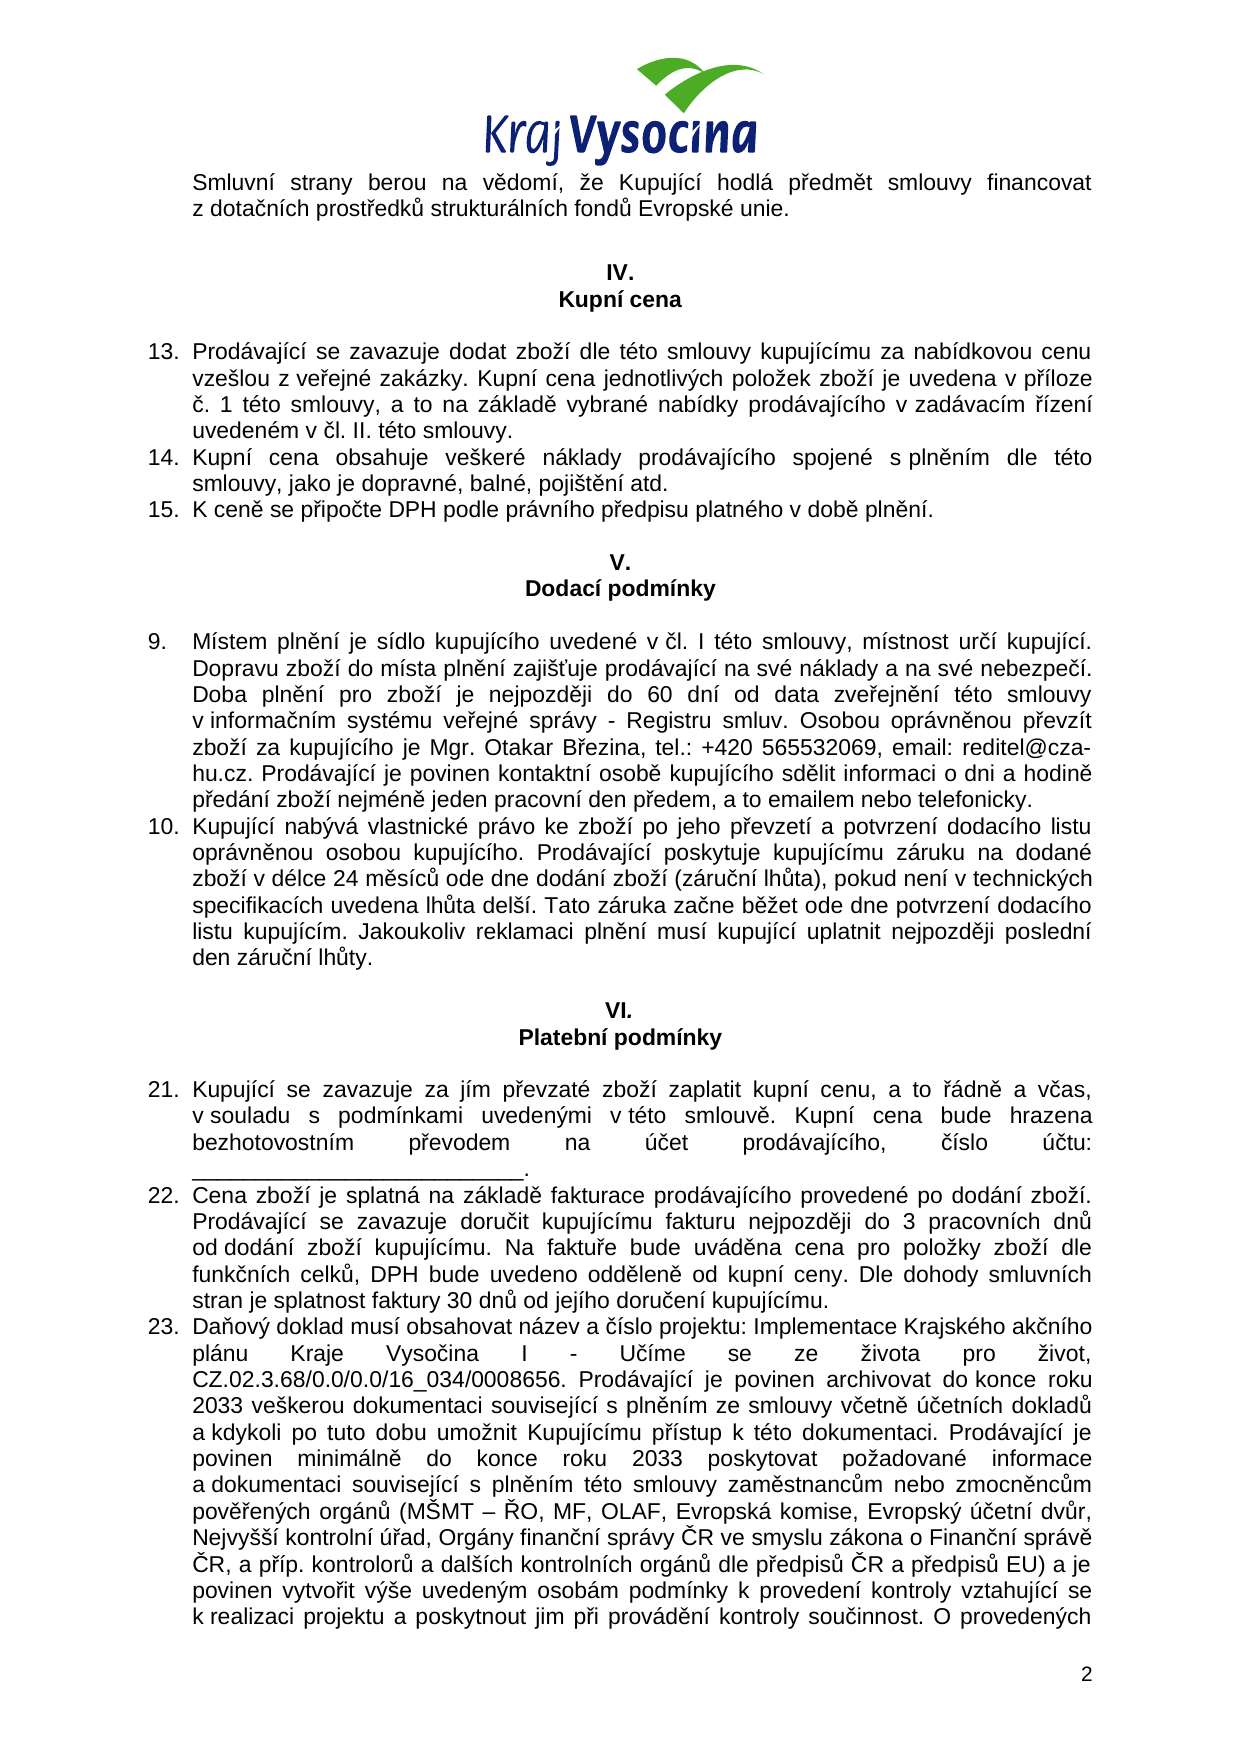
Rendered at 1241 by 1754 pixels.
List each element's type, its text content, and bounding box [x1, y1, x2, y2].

list Kupující nabývá vlastnické právo ke zboží po jeho převzetí a potvrzení dodacího listu oprávněnou osobou kupujícího. Prodávající poskytuje kupujícímu záruku na dodané zboží v délce 24 měsíců ode dne dodání zboží (záruční lhůta), pokud není v technických specifikacích uvedena lhůta delší. Tato záruka začne běžet ode dne potvrzení dodacího listu kupujícím. Jakoukoliv reklamaci plnění musí kupující uplatnit nejpozději poslední den záruční lhůty. [148, 813, 1092, 971]
text Platební podmínky [148, 1023, 1092, 1050]
list Místem plnění je sídlo kupujícího uvedené v čl. I této smlouvy, místnost určí kupující. Dopravu zboží do místa plnění zajišťuje prodávající na své náklady a na své nebezpečí. Doba plnění pro zboží je nejpozději do 60 dní od data zveřejnění této smlouvy v informačním systému veřejné správy - Registru smluv. Osobou oprávněnou převzít zboží za kupujícího je Mgr. Otakar Březina, tel.: +420 565532069, email: reditel@cza-hu.cz. Prodávající je povinen kontaktní osobě kupujícího sdělit informaci o dni a hodině předání zboží nejméně jeden pracovní den předem, a to emailem nebo telefonicky. [148, 628, 1092, 813]
text Kupní cena [148, 286, 1092, 312]
list K ceně se připočte DPH podle právního předpisu platného v době plnění. [148, 496, 1092, 523]
list Kupní cena obsahuje veškeré náklady prodávajícího spojené s plněním dle této smlouvy, jako je dopravné, balné, pojištění atd. [148, 444, 1092, 496]
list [148, 168, 1092, 221]
list Kupující se zavazuje za jím převzaté zboží zaplatit kupní cenu, a to řádně a včas, v souladu s podmínkami uvedenými v této smlouvě. Kupní cena bude hrazena bezhotovostním převodem na účet prodávajícího, číslo účtu: __________________________. [148, 1076, 1092, 1182]
text VI. [148, 997, 1092, 1023]
list Prodávající se zavazuje dodat zboží dle této smlouvy kupujícímu za nabídkovou cenu vzešlou z veřejné zakázky. Kupní cena jednotlivých položek zboží je uvedena v příloze č. 1 této smlouvy, a to na základě vybrané nabídky prodávajícího v zadávacím řízení uvedeném v čl. II. této smlouvy. [148, 338, 1092, 444]
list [148, 1313, 1092, 1629]
text V. [148, 549, 1092, 575]
text Dodací podmínky [148, 575, 1092, 602]
text IV. [148, 259, 1092, 286]
list Cena zboží je splatná na základě fakturace prodávajícího provedené po dodání zboží. Prodávající se zavazuje doručit kupujícímu fakturu nejpozději do 3 pracovních dnů od dodání zboží kupujícímu. Na faktuře bude uváděna cena pro položky zboží dle funkčních celků, DPH bude uvedeno odděleně od kupní ceny. Dle dohody smluvních stran je splatnost faktury 30 dnů od jejího doručení kupujícímu. [148, 1182, 1092, 1313]
